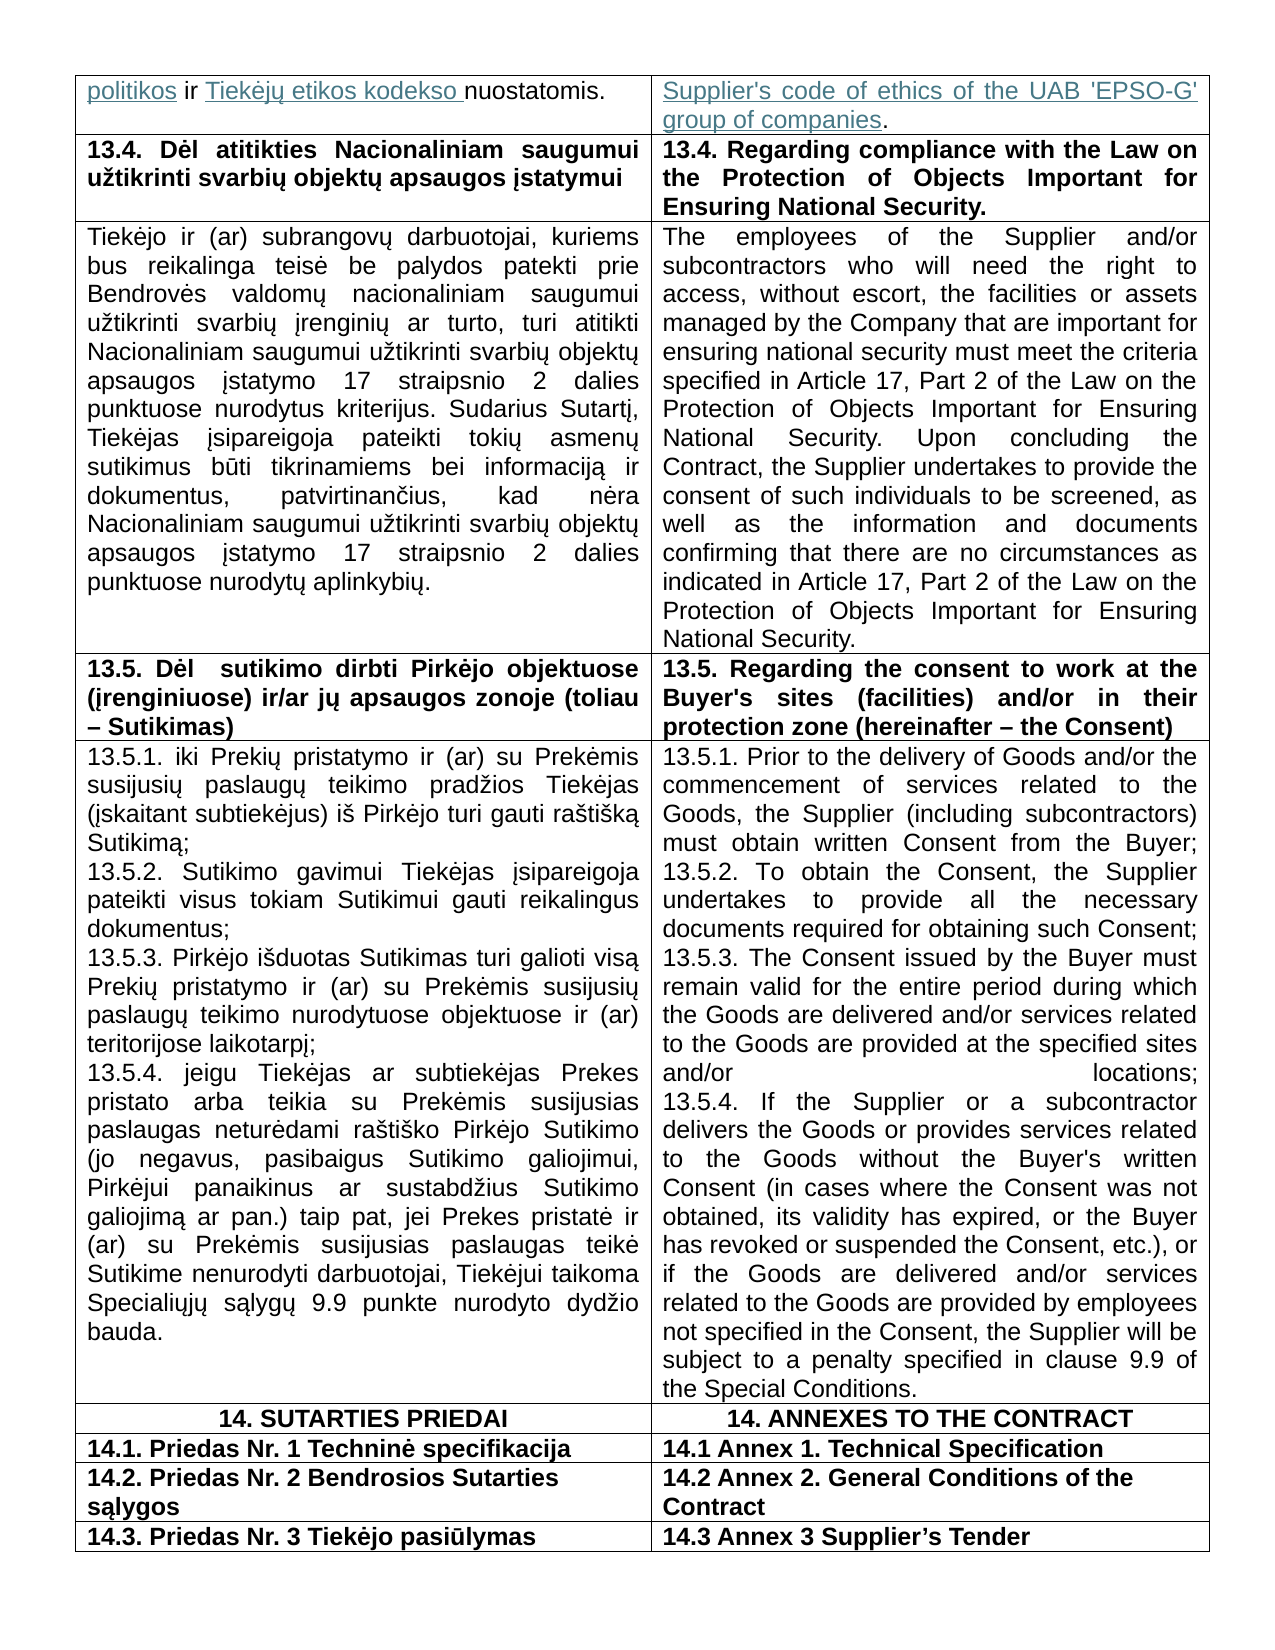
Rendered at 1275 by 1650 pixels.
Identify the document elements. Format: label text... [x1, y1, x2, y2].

table_cell 14.2. Priedas Nr. 2 Bendrosios Sutarties sąlygos [76, 1463, 651, 1521]
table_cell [76, 76, 651, 133]
table_cell 14.3 Annex 3 Supplier’s Tender [652, 1522, 1209, 1551]
table_cell 13.5. Regarding the consent to work at the Buyer's sites (facilities) and/or in their protection zone (hereinafter – the Consent) [652, 654, 1209, 740]
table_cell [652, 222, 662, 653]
table_cell 13.4. Regarding compliance with the Law on the Protection of Objects Important for Ensuring National Security. [652, 135, 1209, 221]
table_cell 14.3. Priedas Nr. 3 Tiekėjo pasiūlymas [76, 1522, 651, 1551]
table_cell 13.5.1. iki Prekių pristatymo ir (ar) su Prekėmis susijusių paslaugų teikimo pradžios Tiekėjas (įskaitant subtiekėjus) iš Pirkėjo turi gauti raštišką Sutikimą; 13.5.2. Sutikimo gavimui Tiekėjas įsipareigoja pateikti visus tokiam Sutikimui gauti reikalingus dokumentus; 13.5.3. Pirkėjo išduotas Sutikimas turi galioti visą Prekių pristatymo ir (ar) su Prekėmis susijusių paslaugų teikimo nurodytuose objektuose ir (ar) teritorijose laikotarpį; 13.5.4. jeigu Tiekėjas ar subtiekėjas Prekes pristato arba teikia su Prekėmis susijusias paslaugas neturėdami raštiško Pirkėjo Sutikimo (jo negavus, pasibaigus Sutikimo galiojimui, Pirkėjui panaikinus ar sustabdžius Sutikimo galiojimą ar pan.) taip pat, jei Prekes pristatė ir (ar) su Prekėmis susijusias paslaugas teikė Sutikime nenurodyti darbuotojai, Tiekėjui taikoma Specialiųjų sąlygų 9.9 punkte nurodyto dydžio bauda. [76, 741, 651, 1403]
table_cell 13.5. Dėl sutikimo dirbti Pirkėjo objektuose (įrenginiuose) ir/ar jų apsaugos zonoje (toliau – Sutikimas) [76, 654, 651, 740]
table_cell 14. SUTARTIES PRIEDAI [76, 1404, 651, 1432]
table_cell 14. ANNEXES TO THE CONTRACT [652, 1404, 1209, 1432]
table_cell 14.1. Priedas Nr. 1 Techninė specifikacija [76, 1434, 651, 1462]
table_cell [652, 76, 1209, 133]
table_cell 13.5.1. Prior to the delivery of Goods and/or the commencement of services related to the Goods, the Supplier (including subcontractors) must obtain written Consent from the Buyer; 13.5.2. To obtain the Consent, the Supplier undertakes to provide all the necessary documents required for obtaining such Consent; 13.5.3. The Consent issued by the Buyer must remain valid for the entire period during which the Goods are delivered and/or services related to the Goods are provided at the specified sites and/or locations; 13.5.4. If the Supplier or a subcontractor delivers the Goods or provides services related to the Goods without the Buyer's written Consent (in cases where the Consent was not obtained, its validity has expired, or the Buyer has revoked or suspended the Consent, etc.), or if the Goods are delivered and/or services related to the Goods are provided by employees not specified in the Consent, the Supplier will be subject to a penalty specified in clause 9.9 of the Special Conditions. [652, 741, 1209, 1403]
table_cell Tiekėjo ir (ar) subrangovų darbuotojai, kuriems bus reikalinga teisė be palydos patekti prie Bendrovės valdomų nacionaliniam saugumui užtikrinti svarbių įrenginių ar turto, turi atitikti Nacionaliniam saugumui užtikrinti svarbių objektų apsaugos įstatymo 17 straipsnio 2 dalies punktuose nurodytus kriterijus. Sudarius Sutartį, Tiekėjas įsipareigoja pateikti tokių asmenų sutikimus būti tikrinamiems bei informaciją ir dokumentus, patvirtinančius, kad nėra Nacionaliniam saugumui užtikrinti svarbių objektų apsaugos įstatymo 17 straipsnio 2 dalies punktuose nurodytų aplinkybių. [76, 222, 651, 653]
table_cell 13.4. Dėl atitikties Nacionaliniam saugumui užtikrinti svarbių objektų apsaugos įstatymui [76, 135, 651, 221]
table_cell 14.2 Annex 2. General Conditions of the Contract [652, 1463, 1209, 1521]
table_cell The employees of the Supplier and/or subcontractors who will need the right to access, without escort, the facilities or assets managed by the Company that are important for ensuring national security must meet the criteria specified in Article 17, Part 2 of the Law on the Protection of Objects Important for Ensuring National Security. Upon concluding the Contract, the Supplier undertakes to provide the consent of such individuals to be screened, as well as the information and documents confirming that there are no circumstances as indicated in Article 17, Part 2 of the Law on the Protection of Objects Important for Ensuring National Security. [856, 222, 1209, 653]
table_cell 14.1 Annex 1. Technical Specification [652, 1434, 1209, 1462]
